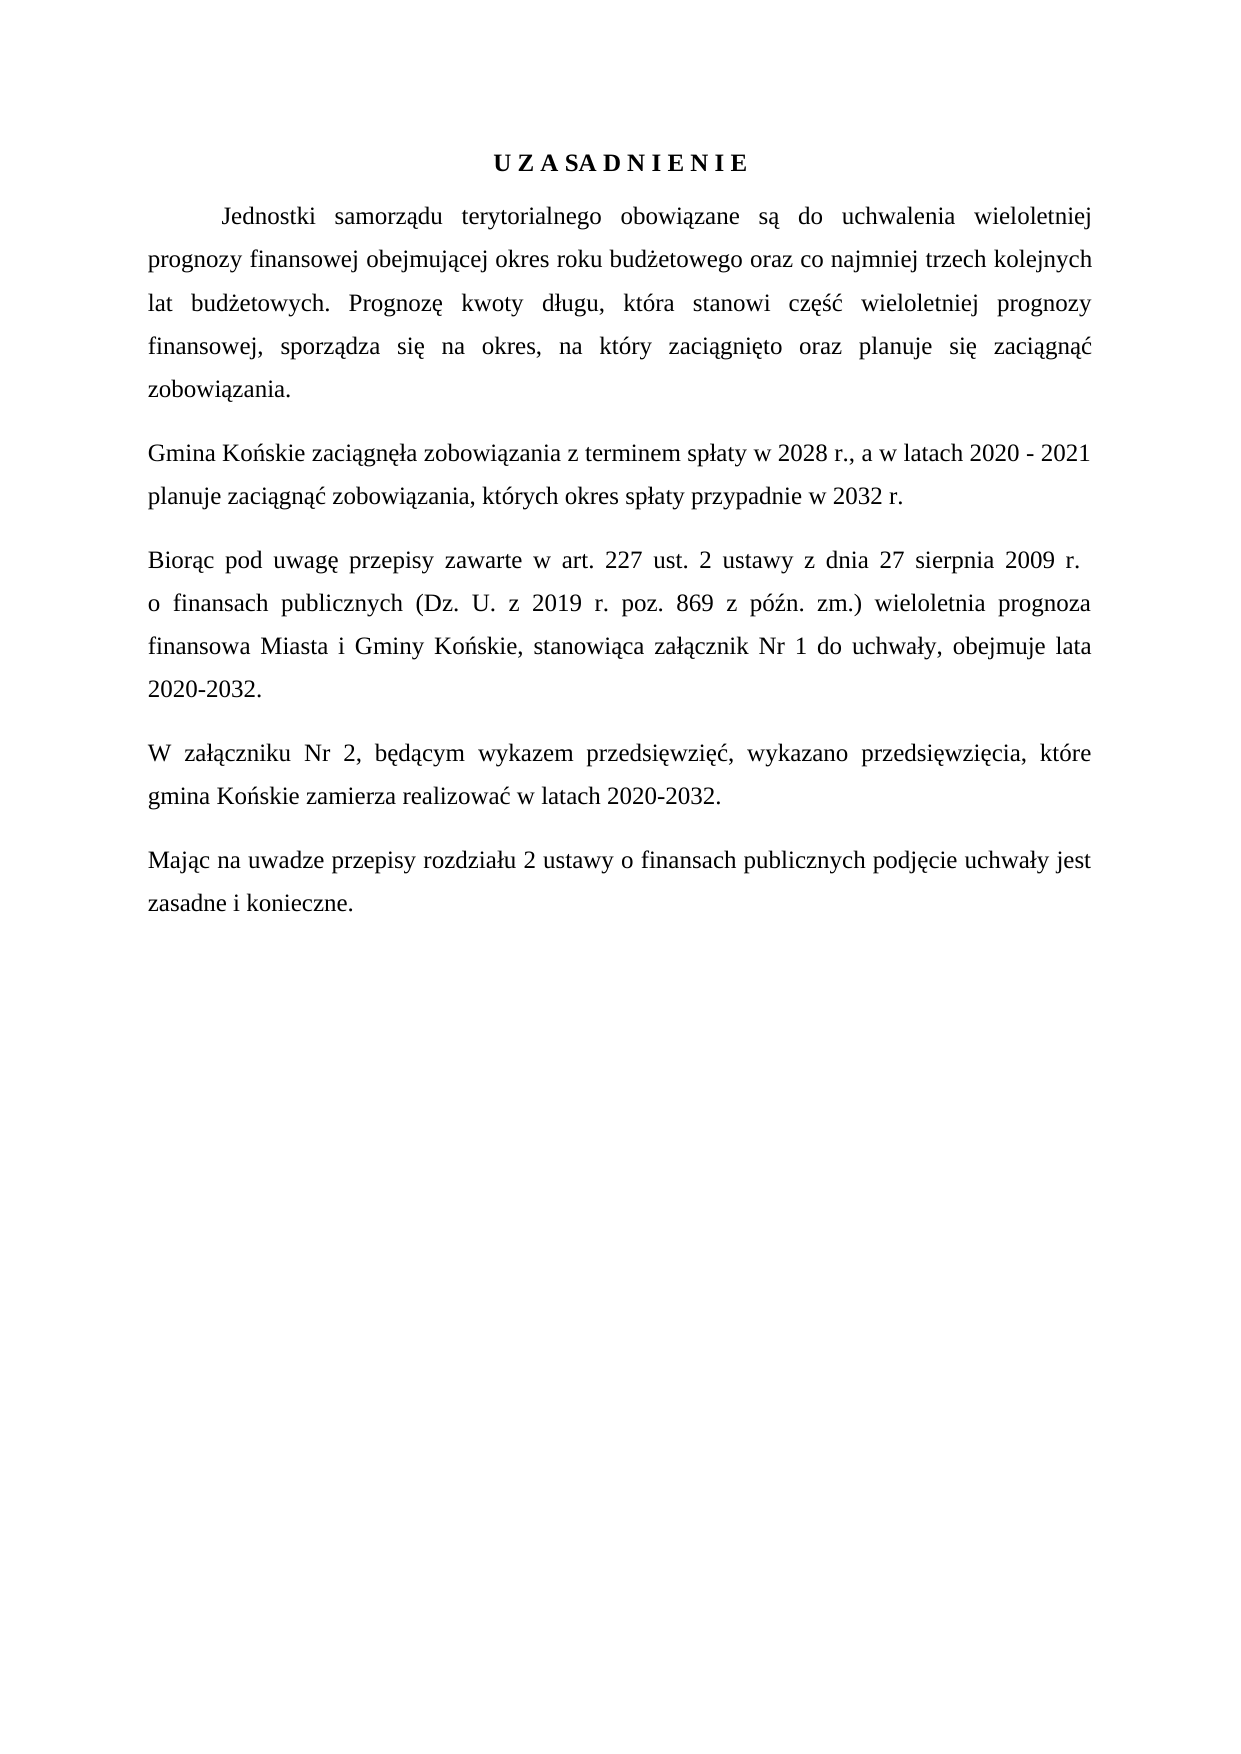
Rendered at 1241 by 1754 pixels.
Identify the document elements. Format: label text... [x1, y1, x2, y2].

text U Z A SA D N I E N I E [148, 148, 1093, 176]
text Biorąc pod uwagę przepisy zawarte w art. 227 ust. 2 ustawy z dnia 27 sierpnia 2009 r. o finansach publicznych (Dz. U. z 2019 r. poz. 869 z późn. zm.) wieloletnia prognoza finansowa Miasta i Gminy Końskie, stanowiąca załącznik Nr 1 do uchwały, obejmuje lata 2020-2032. [148, 545, 1093, 703]
text Gmina Końskie zaciągnęła zobowiązania z terminem spłaty w 2028 r., a w latach 2020 - 2021 planuje zaciągnąć zobowiązania, których okres spłaty przypadnie w 2032 r. [148, 438, 1093, 510]
text Mając na uwadze przepisy rozdziału 2 ustawy o finansach publicznych podjęcie uchwały jest zasadne i konieczne. [148, 845, 1093, 917]
text W załączniku Nr 2, będącym wykazem przedsięwzięć, wykazano przedsięwzięcia, które gmina Końskie zamierza realizować w latach 2020-2032. [148, 738, 1093, 810]
text Jednostki samorządu terytorialnego obowiązane są do uchwalenia wieloletniej prognozy finansowej obejmującej okres roku budżetowego oraz co najmniej trzech kolejnych lat budżetowych. Prognozę kwoty długu, która stanowi część wieloletniej prognozy finansowej, sporządza się na okres, na który zaciągnięto oraz planuje się zaciągnąć zobowiązania. [148, 201, 1093, 403]
